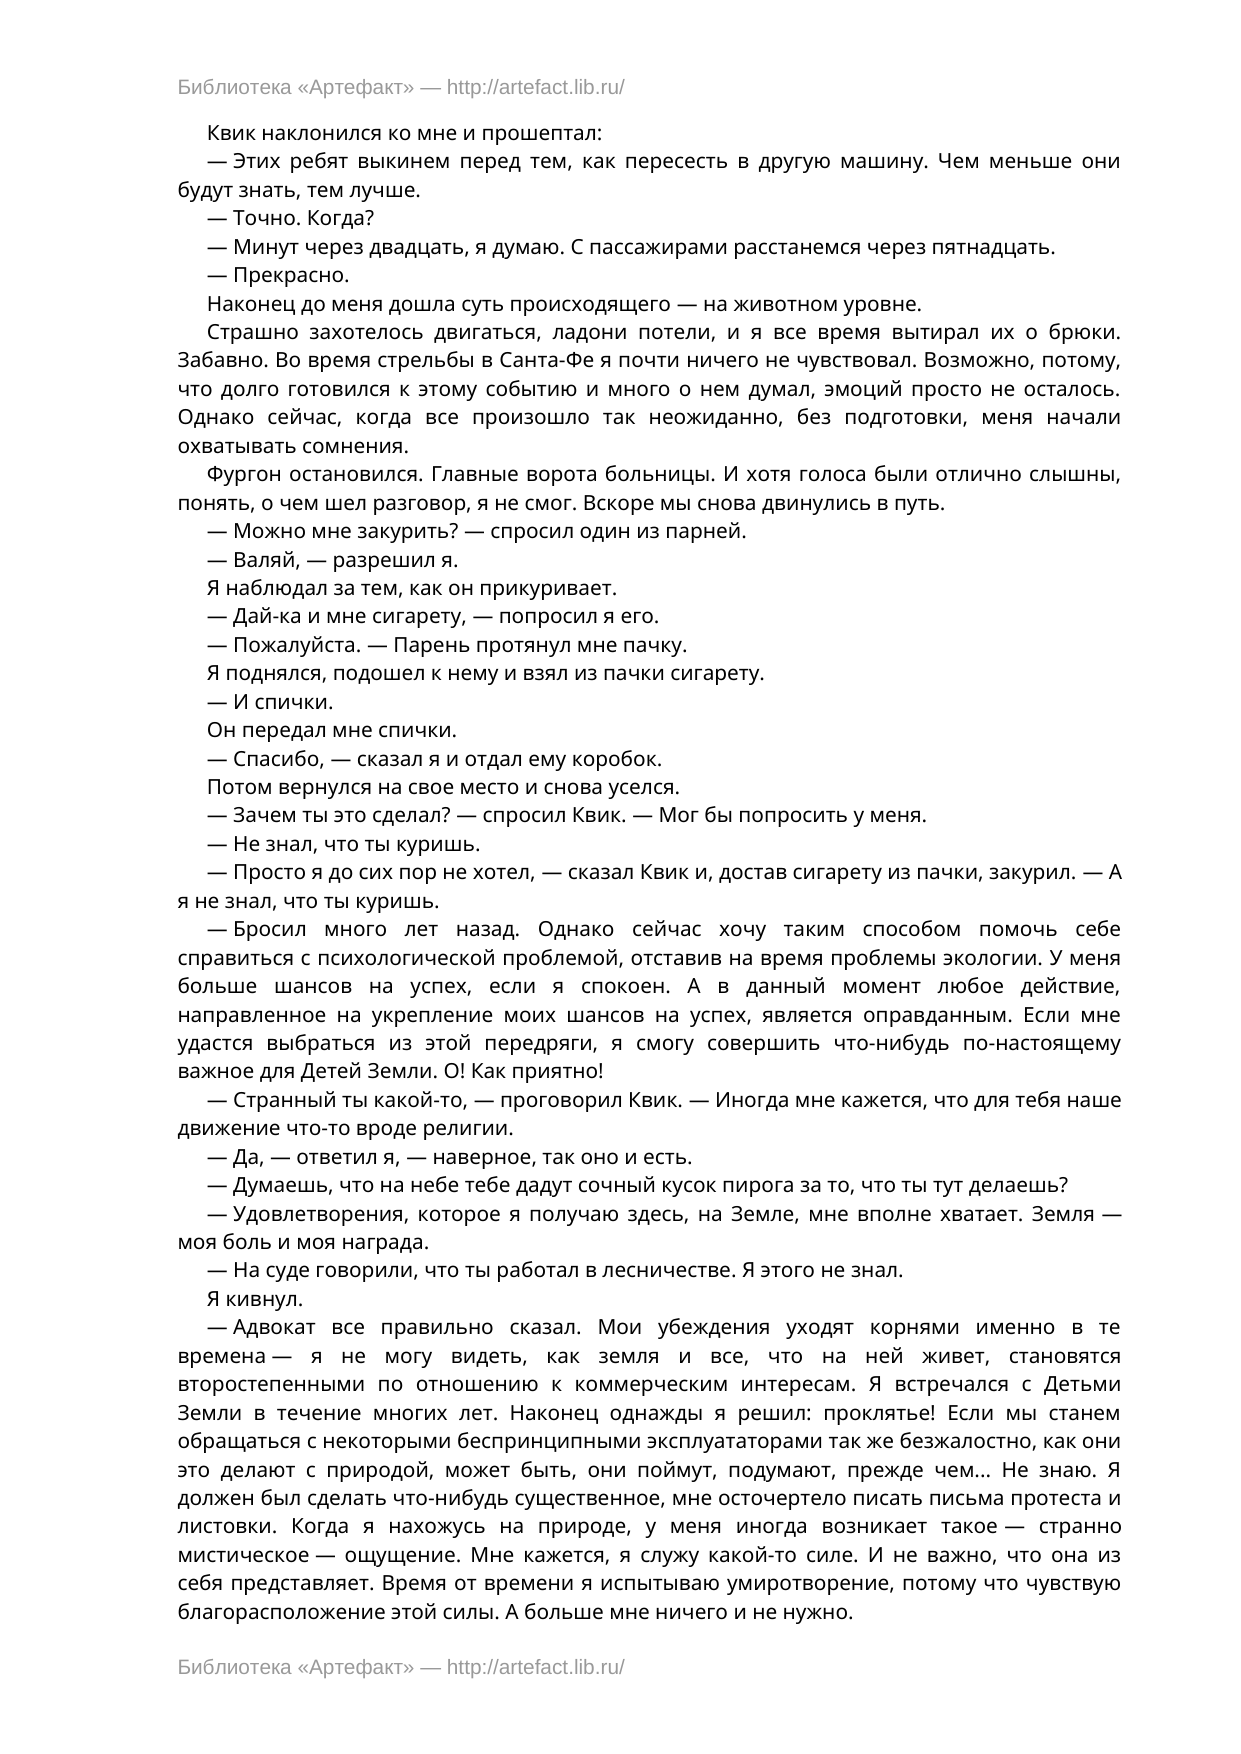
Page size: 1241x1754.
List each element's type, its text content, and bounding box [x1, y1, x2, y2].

text — Дай-ка и мне сигарету, — попросил я его. [177, 602, 1122, 630]
text — Пожалуйста. — Парень протянул мне пачку. [177, 630, 1122, 658]
text — На суде говорили, что ты работал в лесничестве. Я этого не знал. [177, 1256, 1122, 1284]
text Я поднялся, подошел к нему и взял из пачки сигарету. [177, 658, 1122, 687]
text — Прекрасно. [177, 260, 1122, 289]
text — Не знал, что ты куришь. [177, 829, 1122, 857]
text — Минут через двадцать, я думаю. С пассажирами расстанемся через пятнадцать. [177, 232, 1122, 260]
text — Бросил много лет назад. Однако сейчас хочу таким способом помочь себе справиться с психологической проблемой, отставив на время проблемы экологии. У меня больше шансов на успех, если я спокоен. А в данный момент любое действие, направленное на укрепление моих шансов на успех, является оправданным. Если мне удастся выбраться из этой передряги, я смогу совершить что-нибудь по-настоящему важное для Детей Земли. О! Как приятно! [177, 914, 1122, 1085]
text — Просто я до сих пор не хотел, — сказал Квик и, достав сигарету из пачки, закурил. — А я не знал, что ты куришь. [177, 857, 1122, 914]
text Он передал мне спички. [177, 715, 1122, 744]
text — Можно мне закурить? — спросил один из парней. [177, 516, 1122, 545]
text Фургон остановился. Главные ворота больницы. И хотя голоса были отлично слышны, понять, о чем шел разговор, я не смог. Вскоре мы снова двинулись в путь. [177, 459, 1122, 516]
text — Удовлетворения, которое я получаю здесь, на Земле, мне вполне хватает. Земля — моя боль и моя награда. [177, 1199, 1122, 1256]
text — Спасибо, — сказал я и отдал ему коробок. [177, 744, 1122, 772]
text Я наблюдал за тем, как он прикуривает. [177, 573, 1122, 602]
text Потом вернулся на свое место и снова уселся. [177, 772, 1122, 801]
text Квик наклонился ко мне и прошептал: [177, 118, 1122, 147]
text — Зачем ты это сделал? — спросил Квик. — Мог бы попросить у меня. [177, 801, 1122, 829]
text — Странный ты какой-то, — проговорил Квик. — Иногда мне кажется, что для тебя наше движение что-то вроде религии. [177, 1085, 1122, 1142]
text Наконец до меня дошла суть происходящего — на животном уровне. [177, 289, 1122, 317]
text Я кивнул. [177, 1284, 1122, 1312]
text — Адвокат все правильно сказал. Мои убеждения уходят корнями именно в те времена — я не могу видеть, как земля и все, что на ней живет, становятся второстепенными по отношению к коммерческим интересам. Я встречался с Детьми Земли в течение многих лет. Наконец однажды я решил: проклятье! Если мы станем обращаться с некоторыми беспринципными эксплуататорами так же безжалостно, как они это делают с природой, может быть, они поймут, подумают, прежде чем... Не знаю. Я должен был сделать что-нибудь существенное, мне осточертело писать письма протеста и листовки. Когда я нахожусь на природе, у меня иногда возникает такое — странно мистическое — ощущение. Мне кажется, я служу какой-то силе. И не важно, что она из себя представляет. Время от времени я испытываю умиротворение, потому что чувствую благорасположение этой силы. А больше мне ничего и не нужно. [177, 1312, 1122, 1625]
text — Точно. Когда? [177, 203, 1122, 232]
text — И спички. [177, 687, 1122, 715]
text Страшно захотелось двигаться, ладони потели, и я все время вытирал их о брюки. Забавно. Во время стрельбы в Санта-Фе я почти ничего не чувствовал. Возможно, потому, что долго готовился к этому событию и много о нем думал, эмоций просто не осталось. Однако сейчас, когда все произошло так неожиданно, без подготовки, меня начали охватывать сомнения. [177, 317, 1122, 459]
text — Да, — ответил я, — наверное, так оно и есть. [177, 1142, 1122, 1170]
text — Валяй, — разрешил я. [177, 545, 1122, 573]
text — Думаешь, что на небе тебе дадут сочный кусок пирога за то, что ты тут делаешь? [177, 1170, 1122, 1199]
text — Этих ребят выкинем перед тем, как пересесть в другую машину. Чем меньше они будут знать, тем лучше. [177, 147, 1122, 203]
